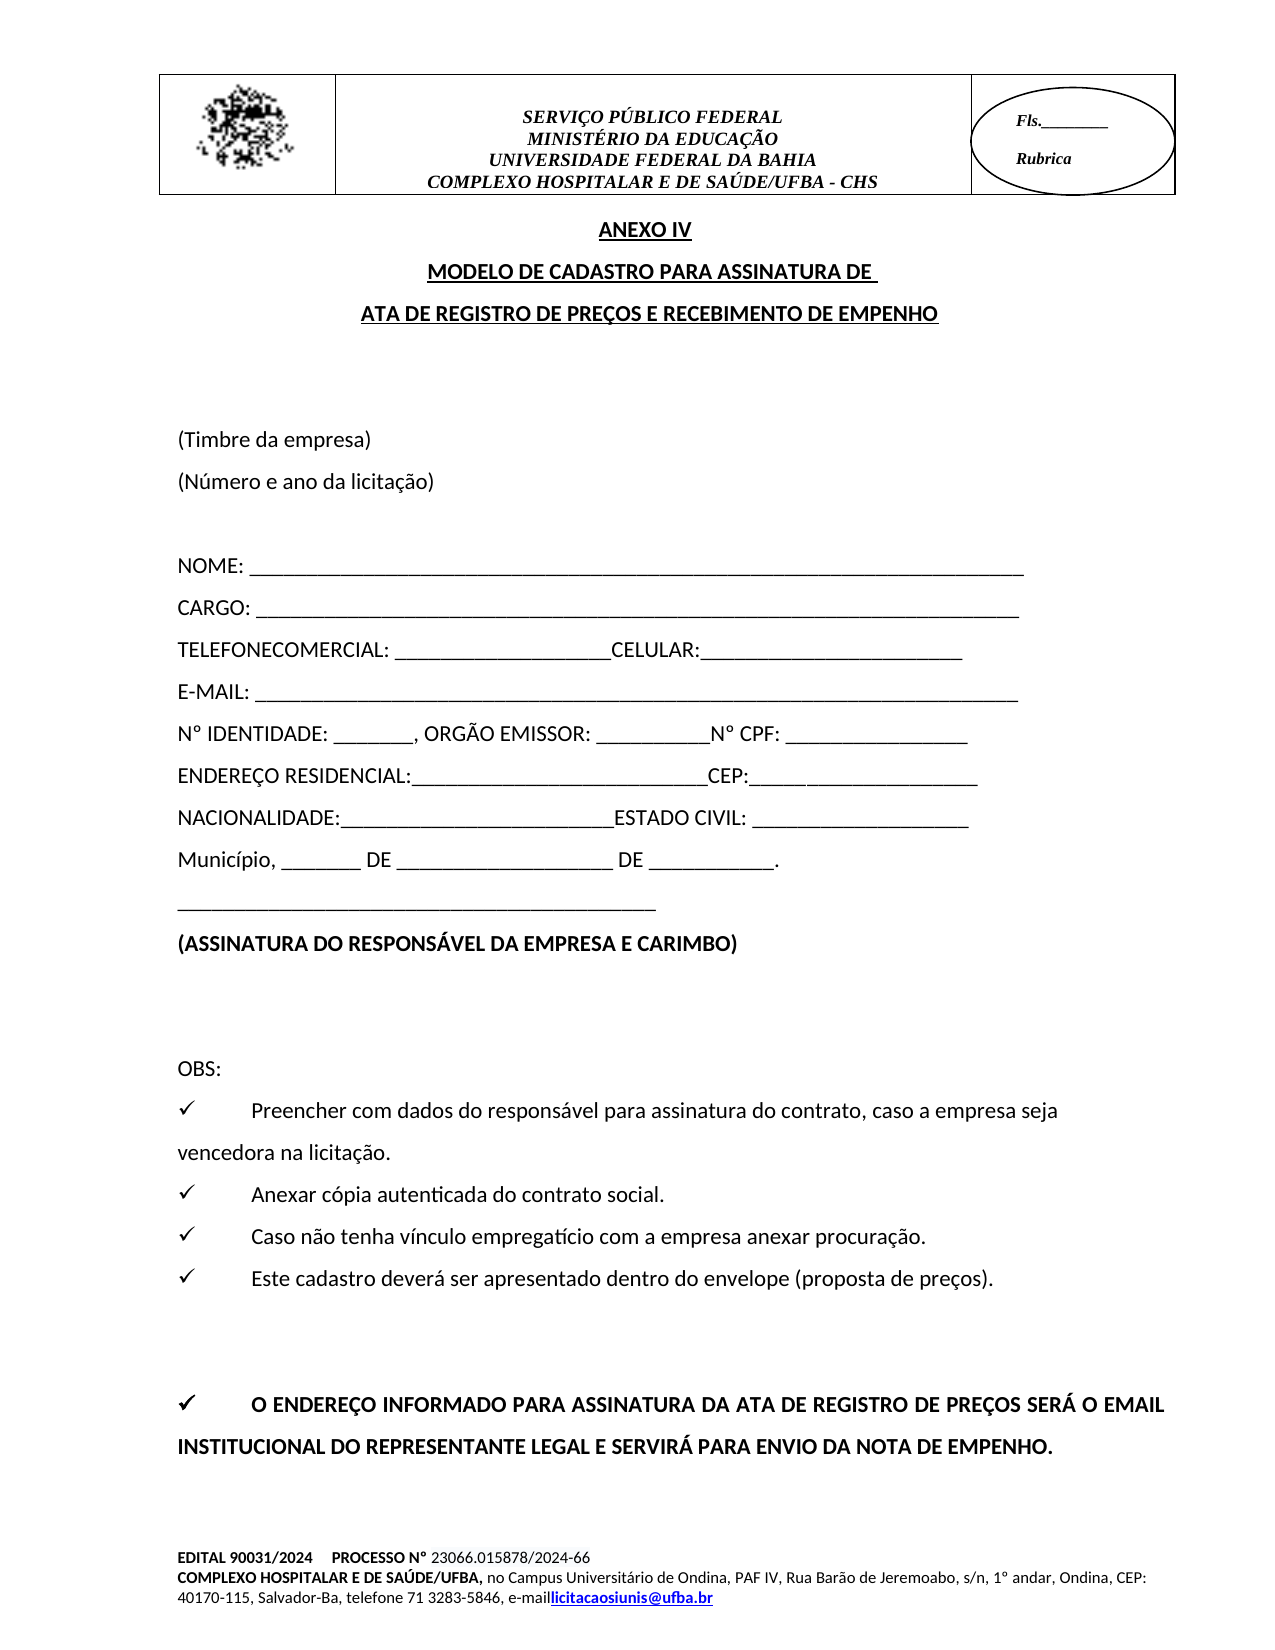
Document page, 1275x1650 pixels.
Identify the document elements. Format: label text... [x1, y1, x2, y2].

text OBS: [177, 1054, 1157, 1083]
list Caso não tenha vínculo empregatício com a empresa anexar procuração. [177, 1222, 1157, 1251]
text __________________________________________ [177, 887, 1157, 915]
text NOME: ____________________________________________________________________ [177, 551, 1157, 579]
text NACIONALIDADE:________________________ESTADO CIVIL: ___________________ [177, 803, 1157, 831]
text (Número e ano da licitação) [177, 467, 1157, 495]
text Nº IDENTIDADE: _______, ORGÃO EMISSOR: __________Nº CPF: ________________ [177, 719, 1157, 747]
text CARGO: ___________________________________________________________________ [177, 593, 1157, 621]
text ANEXO IV [133, 215, 1157, 243]
text TELEFONECOMERCIAL: ___________________CELULAR:_______________________ [177, 635, 1157, 663]
text Município, _______ DE ___________________ DE ___________. [177, 845, 1157, 873]
text (Timbre da empresa) [177, 425, 1157, 453]
list Preencher com dados do responsável para assinatura do contrato, caso a empresa seja vencedora na licitação. [177, 1097, 1157, 1167]
text ATA DE REGISTRO DE PREÇOS E RECEBIMENTO DE EMPENHO [133, 299, 1166, 327]
list Anexar cópia autenticada do contrato social. [177, 1181, 1157, 1208]
list Este cadastro deverá ser apresentado dentro do envelope (proposta de preços). [177, 1264, 1157, 1292]
text (ASSINATURA DO RESPONSÁVEL DA EMPRESA E CARIMBO) [177, 929, 1157, 957]
text MODELO DE CADASTRO PARA ASSINATURA DE [133, 257, 1166, 285]
list O ENDEREÇO INFORMADO PARA ASSINATURA DA ATA DE REGISTRO DE PREÇOS SERÁ O EMAIL INSTITUCIONAL DO REPRESENTANTE LEGAL E SERVIRÁ PARA ENVIO DA NOTA DE EMPENHO. [177, 1390, 1166, 1460]
text ENDEREÇO RESIDENCIAL:__________________________CEP:____________________ [177, 761, 1157, 789]
text E-MAIL: ___________________________________________________________________ [177, 677, 1157, 705]
